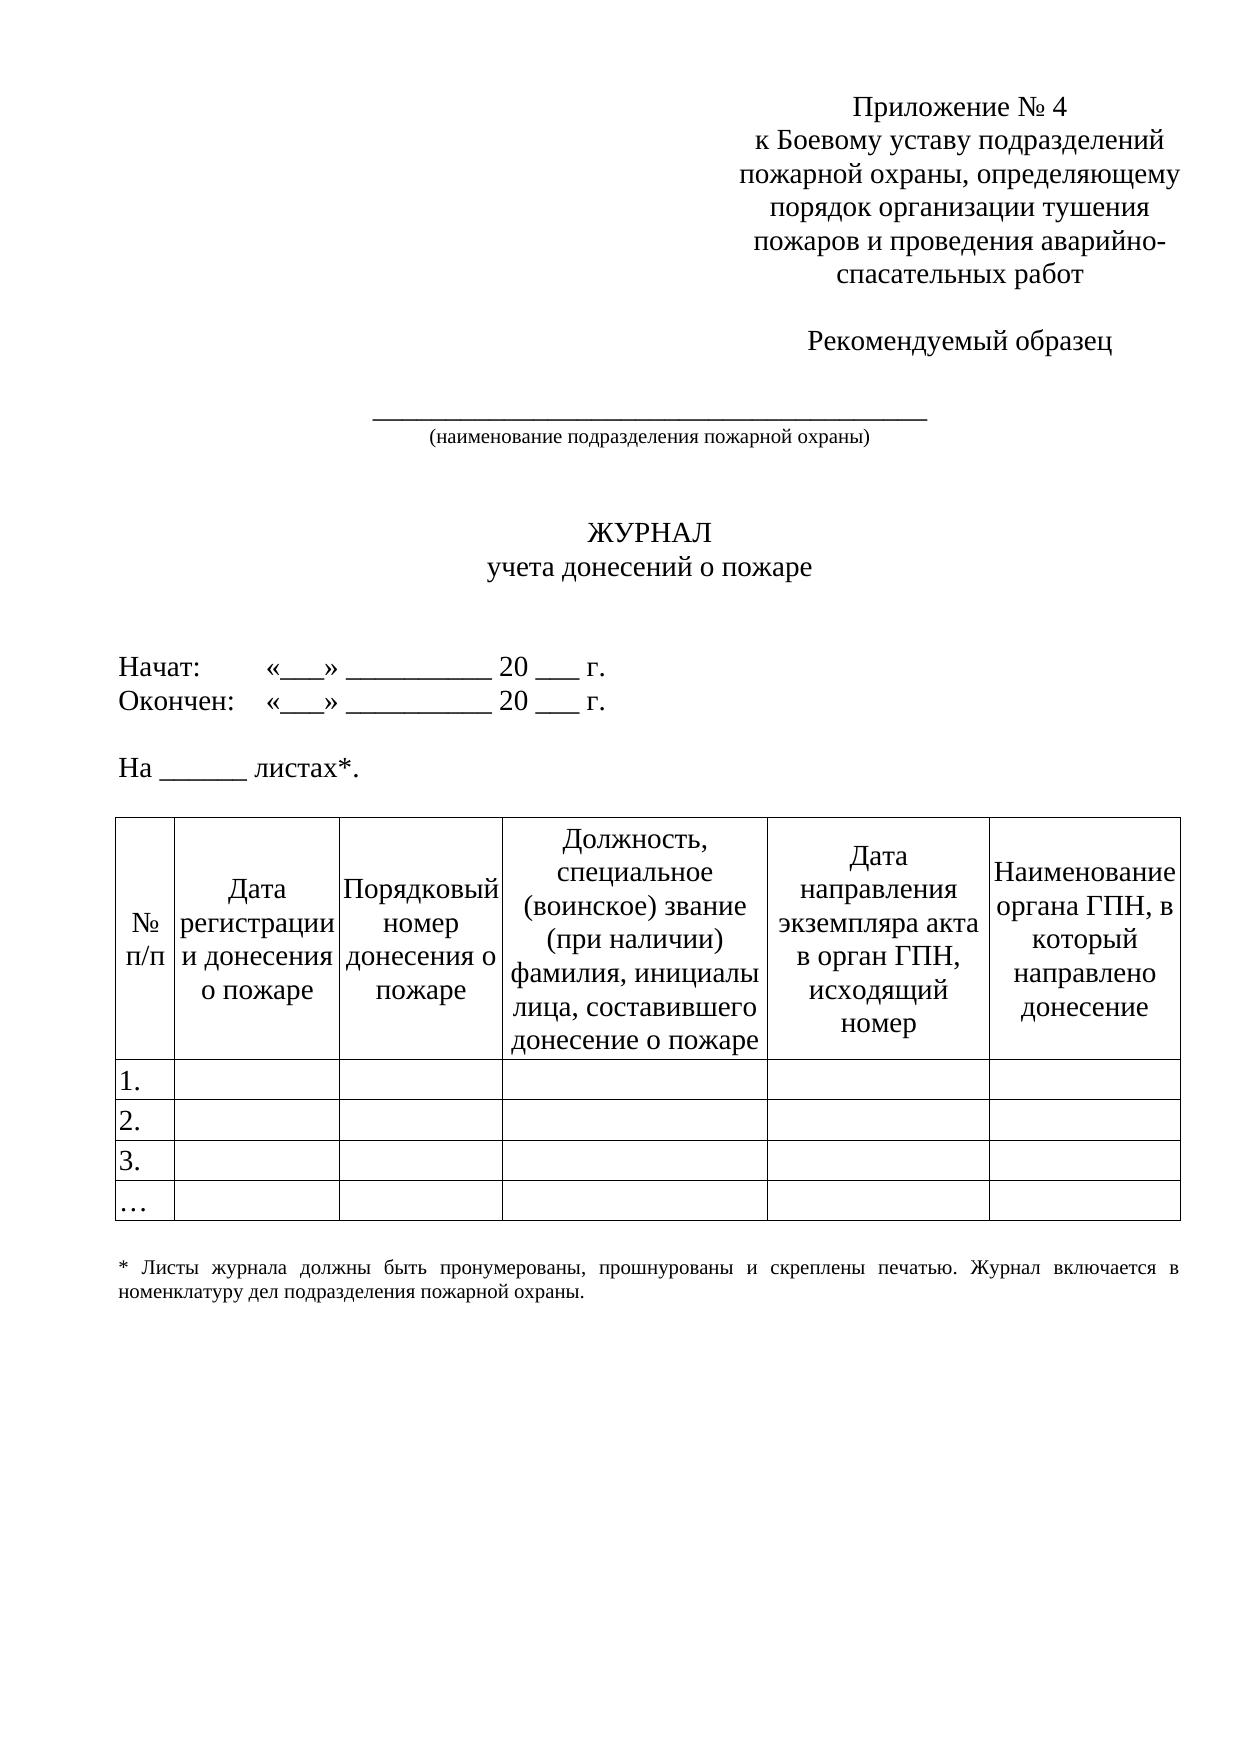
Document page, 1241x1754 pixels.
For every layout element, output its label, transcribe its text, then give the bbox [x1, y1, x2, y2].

table_cell [175, 1141, 339, 1180]
table_cell … [116, 1181, 174, 1220]
table_cell [503, 1181, 767, 1220]
text ______________________________________ [118, 391, 1181, 424]
table_header № п/п [116, 818, 174, 1059]
table_cell [503, 1060, 767, 1099]
table_cell [768, 1060, 989, 1099]
table_header Порядковый номер донесения о пожаре [340, 818, 502, 1059]
table_cell [175, 1181, 339, 1220]
table_cell [340, 1181, 502, 1220]
table_cell 1. [116, 1060, 174, 1099]
table_cell [503, 1141, 767, 1180]
table_header Дата регистрации и донесения о пожаре [175, 818, 339, 1059]
text Рекомендуемый образец [738, 323, 1181, 357]
text На ______ листах*. [118, 750, 1181, 783]
table_header Дата направления экземпляра акта в орган ГПН, исходящий номер [768, 818, 989, 1059]
table_cell [175, 1060, 339, 1099]
table_cell [175, 1100, 339, 1139]
table_cell [340, 1141, 502, 1180]
table_cell 2. [116, 1100, 174, 1139]
table_cell [768, 1141, 989, 1180]
table_header Наименование органа ГПН, в который направлено донесение [990, 818, 1180, 1059]
table_cell [990, 1100, 1180, 1139]
text ЖУРНАЛ [118, 515, 1181, 549]
table_cell [768, 1100, 989, 1139]
table_cell [768, 1181, 989, 1220]
text (наименование подразделения пожарной охраны) [118, 424, 1181, 448]
table_cell [340, 1060, 502, 1099]
table_cell [340, 1100, 502, 1139]
table_cell 3. [116, 1141, 174, 1180]
text учета донесений о пожаре [118, 549, 1181, 582]
text * Листы журнала должны быть пронумерованы, прошнурованы и скреплены печатью. Журнал включается в номенклатуру дел подразделения пожарной охраны. [118, 1255, 1181, 1303]
text Начат: «___» __________ 20 ___ г. [118, 649, 1181, 683]
table_cell [990, 1060, 1180, 1099]
text Приложение № 4 к Боевому уставу подразделений пожарной охраны, определяющему порядок организации тушения пожаров и проведения аварийно-спасательных работ [738, 89, 1181, 290]
table_cell [503, 1100, 767, 1139]
table_cell [990, 1141, 1180, 1180]
table_cell [990, 1181, 1180, 1220]
table_header Должность, специальное (воинское) звание (при наличии) фамилия, инициалы лица, составившего донесение о пожаре [503, 818, 767, 1059]
text Окончен: «___» __________ 20 ___ г. [118, 683, 1181, 716]
